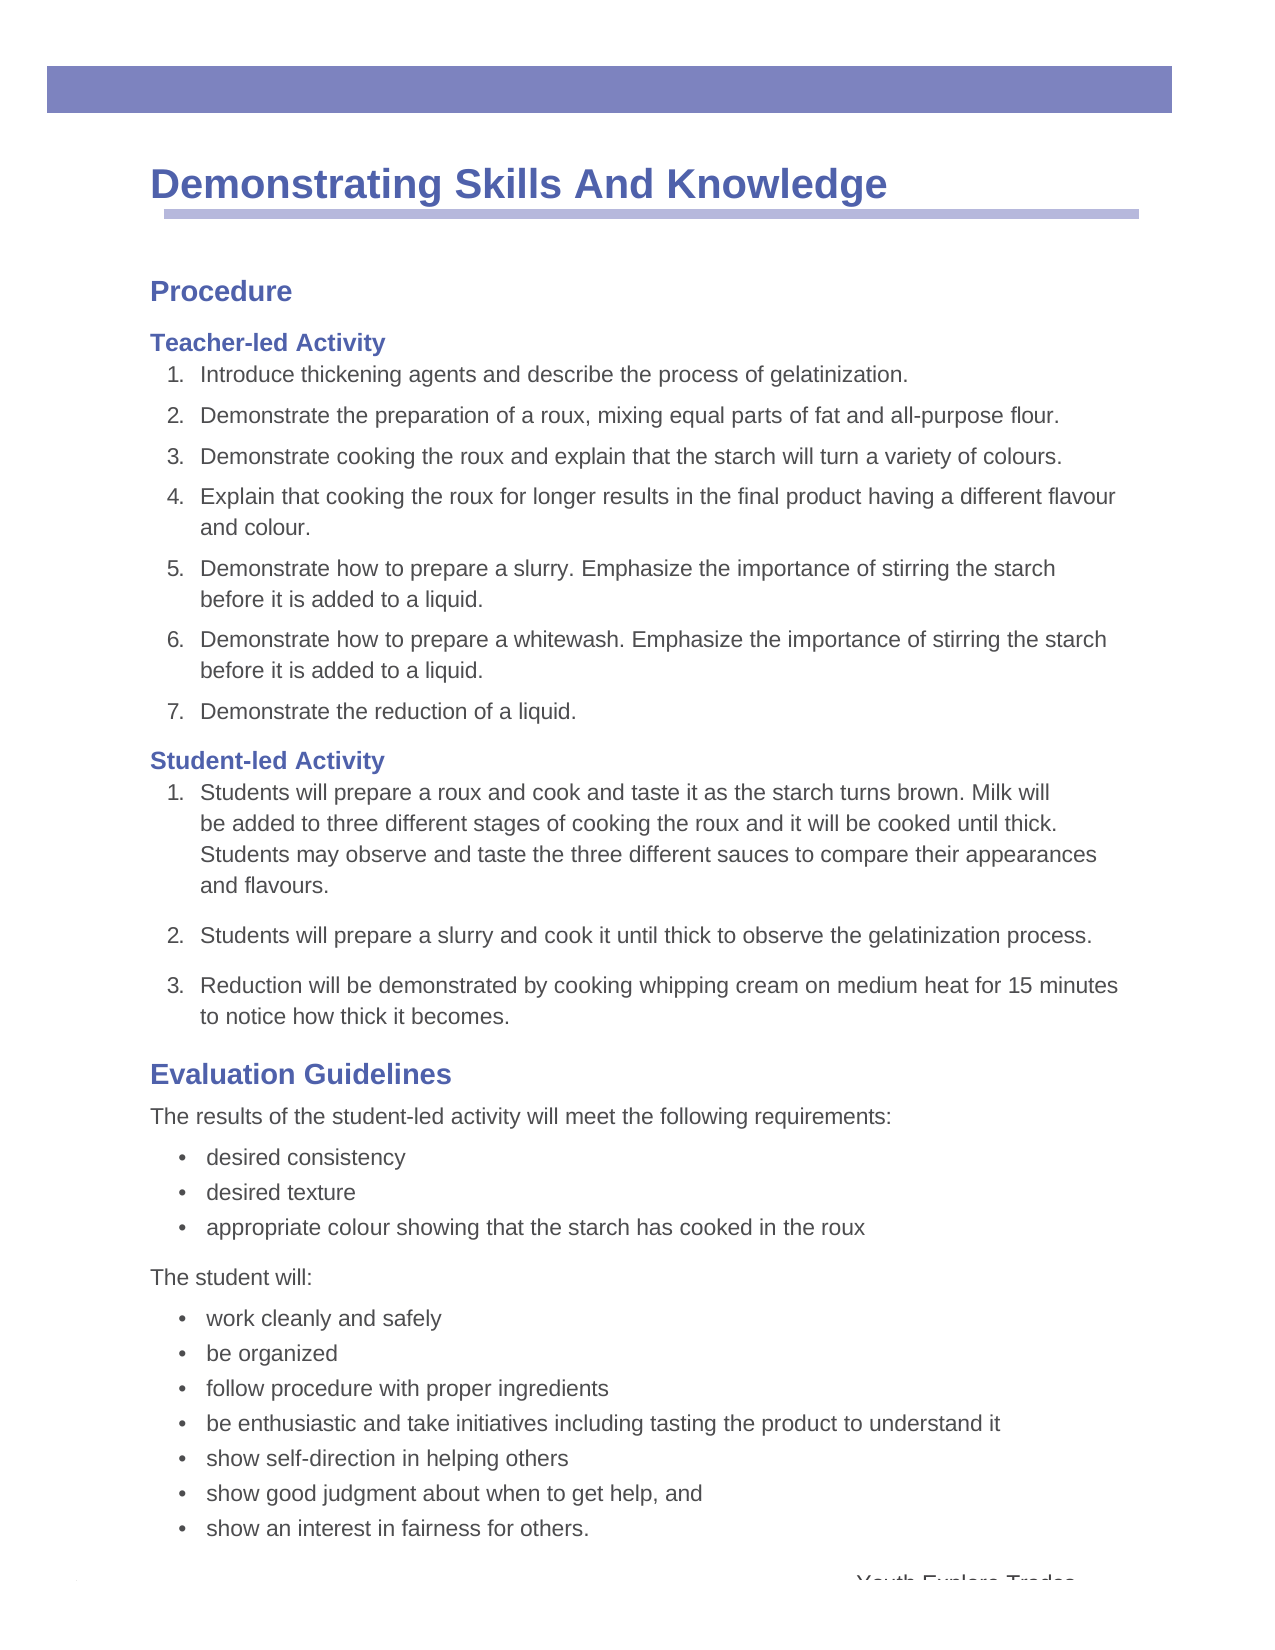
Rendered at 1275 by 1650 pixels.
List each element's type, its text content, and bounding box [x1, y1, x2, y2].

list show good judgment about when to get help, and [178, 1479, 1183, 1506]
list work cleanly and safely [178, 1304, 1183, 1331]
text The student will: [150, 1264, 1183, 1290]
list Demonstrate the reduction of a liquid. [167, 698, 1183, 724]
subtitle Teacher-led Activity [150, 328, 1183, 357]
list Demonstrate cooking the roux and explain that the starch will turn a variety of colours. [167, 443, 1183, 469]
list show self-direction in helping others [178, 1444, 1183, 1471]
subtitle Demonstrating Skills And Knowledge [150, 160, 1183, 208]
list Introduce thickening agents and describe the process of gelatinization. [167, 361, 1183, 388]
list desired consistency [178, 1144, 1183, 1170]
list Demonstrate the preparation of a roux, mixing equal parts of fat and all-purpose flour. [167, 402, 1183, 428]
list Reduction will be demonstrated by cooking whipping cream on medium heat for 15 minutes to notice how thick it becomes. [167, 972, 1119, 1030]
list Demonstrate how to prepare a whitewash. Emphasize the importance of stirring the starch before it is added to a liquid. [167, 626, 1113, 684]
list be organized [178, 1339, 1183, 1366]
list Students will prepare a roux and cook and taste it as the starch turns brown. Milk will be added to three different stages of cooking the roux and it will be cooked until thick. [167, 779, 1063, 837]
list desired texture [178, 1179, 1183, 1205]
subtitle Evaluation Guidelines [150, 1057, 1183, 1090]
subtitle Procedure [150, 274, 1183, 308]
subtitle Student-led Activity [150, 746, 1183, 775]
list appropriate colour showing that the starch has cooked in the roux [178, 1214, 1183, 1240]
text The results of the student-led activity will meet the following requirements: [150, 1103, 1183, 1129]
list show an interest in fairness for others. [178, 1514, 1183, 1541]
list follow procedure with proper ingredients [178, 1374, 1183, 1401]
text Students may observe and taste the three different sauces to compare their appearances and flavours. [200, 841, 1119, 899]
list Demonstrate how to prepare a slurry. Emphasize the importance of stirring the starch before it is added to a liquid. [167, 555, 1063, 612]
list be enthusiastic and take initiatives including tasting the product to understand it [178, 1409, 1183, 1436]
list Students will prepare a slurry and cook it until thick to observe the gelatinization process. [167, 922, 1183, 949]
list Explain that cooking the roux for longer results in the final product having a different flavour and colour. [167, 483, 1119, 541]
